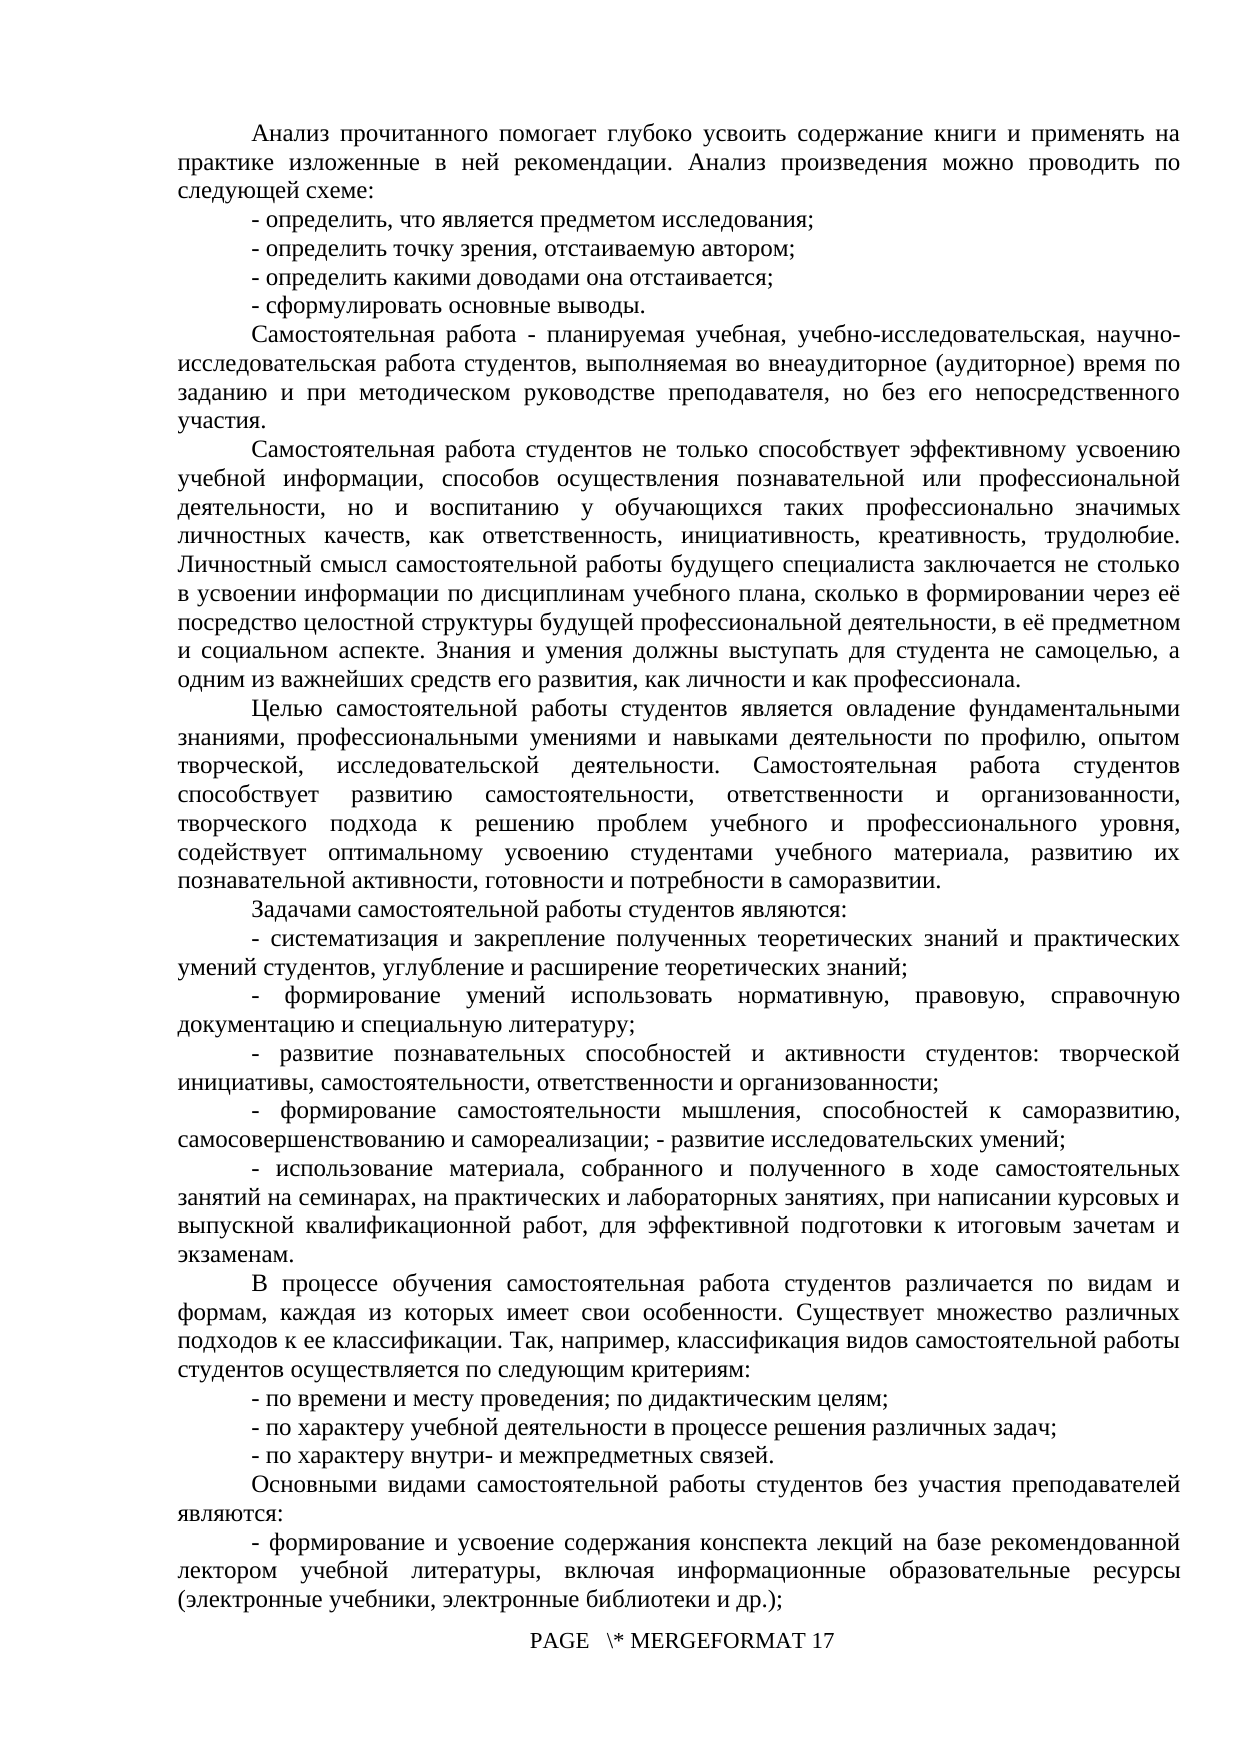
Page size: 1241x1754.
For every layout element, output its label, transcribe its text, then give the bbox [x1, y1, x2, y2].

text - определить точку зрения, отстаиваемую автором; [177, 233, 1181, 262]
text - по характеру учебной деятельности в процессе решения различных задач; [177, 1412, 1181, 1441]
text Самостоятельная работа студентов не только способствует эффективному усвоению учебной информации, способов осуществления познавательной или профессиональной деятельности, но и воспитанию у обучающихся таких профессионально значимых личностных качеств, как ответственность, инициативность, креативность, трудолюбие. Личностный смысл самостоятельной работы будущего специалиста заключается не столько в усвоении информации по дисциплинам учебного плана, сколько в формировании через её посредство целостной структуры будущей профессиональной деятельности, в её предметном и социальном аспекте. Знания и умения должны выступать для студента не самоцелью, а одним из важнейших средств его развития, как личности и как профессионала. [177, 434, 1181, 693]
text Анализ прочитанного помогает глубоко усвоить содержание книги и применять на практике изложенные в ней рекомендации. Анализ произведения можно проводить по следующей схеме: [177, 118, 1181, 204]
text - развитие познавательных способностей и активности студентов: творческой инициативы, самостоятельности, ответственности и организованности; [177, 1038, 1181, 1096]
text - использование материала, собранного и полученного в ходе самостоятельных занятий на семинарах, на практических и лабораторных занятиях, при написании курсовых и выпускной квалификационной работ, для эффективной подготовки к итоговым зачетам и экзаменам. [177, 1153, 1181, 1268]
text - сформулировать основные выводы. [177, 291, 1181, 319]
text - формирование и усвоение содержания конспекта лекций на базе рекомендованной лектором учебной литературы, включая информационные образовательные ресурсы (электронные учебники, электронные библиотеки и др.); [177, 1527, 1181, 1613]
text - формирование самостоятельности мышления, способностей к саморазвитию, самосовершенствованию и самореализации; - развитие исследовательских умений; [177, 1096, 1181, 1153]
text - определить какими доводами она отстаивается; [177, 262, 1181, 291]
text - по характеру внутри- и межпредметных связей. [177, 1441, 1181, 1469]
text - определить, что является предметом исследования; [177, 204, 1181, 233]
text - по времени и месту проведения; по дидактическим целям; [177, 1383, 1181, 1412]
text Основными видами самостоятельной работы студентов без участия преподавателей являются: [177, 1469, 1181, 1527]
text - систематизация и закрепление полученных теоретических знаний и практических умений студентов, углубление и расширение теоретических знаний; [177, 923, 1181, 981]
text Задачами самостоятельной работы студентов являются: [177, 894, 1181, 923]
text Самостоятельная работа - планируемая учебная, учебно-исследовательская, научно-исследовательская работа студентов, выполняемая во внеаудиторное (аудиторное) время по заданию и при методическом руководстве преподавателя, но без его непосредственного участия. [177, 319, 1181, 434]
text Целью самостоятельной работы студентов является овладение фундаментальными знаниями, профессиональными умениями и навыками деятельности по профилю, опытом творческой, исследовательской деятельности. Самостоятельная работа студентов способствует развитию самостоятельности, ответственности и организованности, творческого подхода к решению проблем учебного и профессионального уровня, содействует оптимальному усвоению студентами учебного материала, развитию их познавательной активности, готовности и потребности в саморазвитии. [177, 693, 1181, 894]
text В процессе обучения самостоятельная работа студентов различается по видам и формам, каждая из которых имеет свои особенности. Существует множество различных подходов к ее классификации. Так, например, классификация видов самостоятельной работы студентов осуществляется по следующим критериям: [177, 1268, 1181, 1383]
text - формирование умений использовать нормативную, правовую, справочную документацию и специальную литературу; [177, 981, 1181, 1038]
